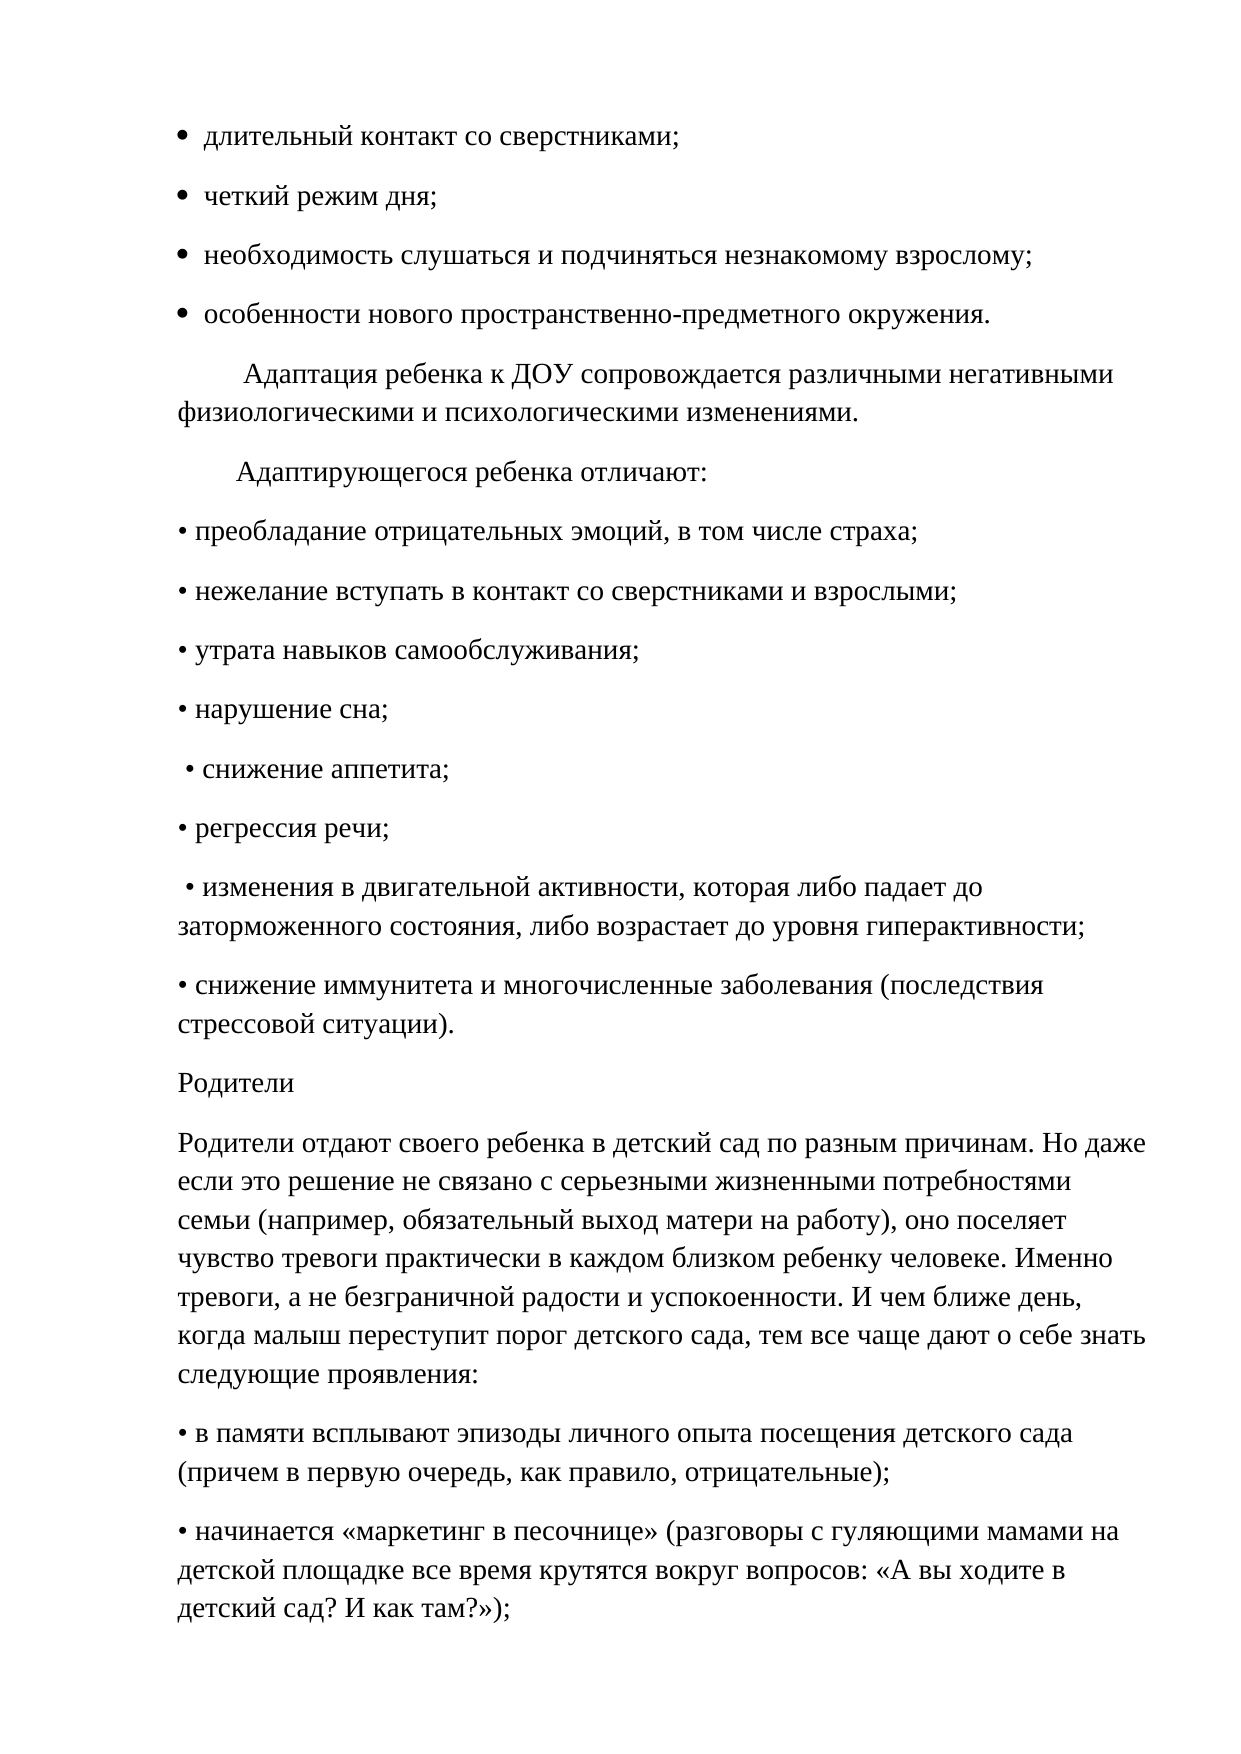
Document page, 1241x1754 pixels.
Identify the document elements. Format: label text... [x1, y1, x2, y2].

text • в памяти всплывают эпизоды личного опыта посещения детского сада (причем в первую очередь, как правило, отрицательные); [177, 1415, 1152, 1487]
text четкий режим дня; [177, 178, 1152, 211]
text • нарушение сна; [177, 691, 1152, 725]
text длительный контакт со сверстниками; [177, 118, 1152, 152]
text • регрессия речи; [177, 810, 1152, 844]
text необходимость слушаться и подчиняться незнакомому взрослому; [177, 237, 1152, 271]
text Родители отдают своего ребенка в детский сад по разным причинам. Но даже если это решение не связано с серьезными жизненными потребностями семьи (например, обязательный выход матери на работу), оно поселяет чувство тревоги практически в каждом близком ребенку человеке. Именно тревоги, а не безграничной радости и успокоенности. И чем ближе день, когда малыш переступит порог детского сада, тем все чаще дают о себе знать следующие проявления: [177, 1125, 1152, 1389]
text Родители [177, 1065, 1152, 1099]
text Адаптирующегося ребенка отличают: [177, 454, 1152, 487]
text • изменения в двигательной активности, которая либо падает до заторможенного состояния, либо возрастает до уровня гиперактивности; [177, 869, 1152, 942]
text • преобладание отрицательных эмоций, в том числе страха; [177, 513, 1152, 547]
text • нежелание вступать в контакт со сверстниками и взрослыми; [177, 573, 1152, 606]
text • снижение иммунитета и многочисленные заболевания (последствия стрессовой ситуации). [177, 967, 1152, 1039]
text • снижение аппетита; [177, 751, 1152, 784]
text • утрата навыков самообслуживания; [177, 632, 1152, 666]
text особенности нового пространственно-предметного окружения. [177, 297, 1152, 330]
text Адаптация ребенка к ДОУ сопровождается различными негативными физиологическими и психологическими изменениями. [177, 356, 1152, 428]
text • начинается «маркетинг в песочнице» (разговоры с гуляющими мамами на детской площадке все время крутятся вокруг вопросов: «А вы ходите в детский сад? И как там?»); [177, 1513, 1152, 1624]
